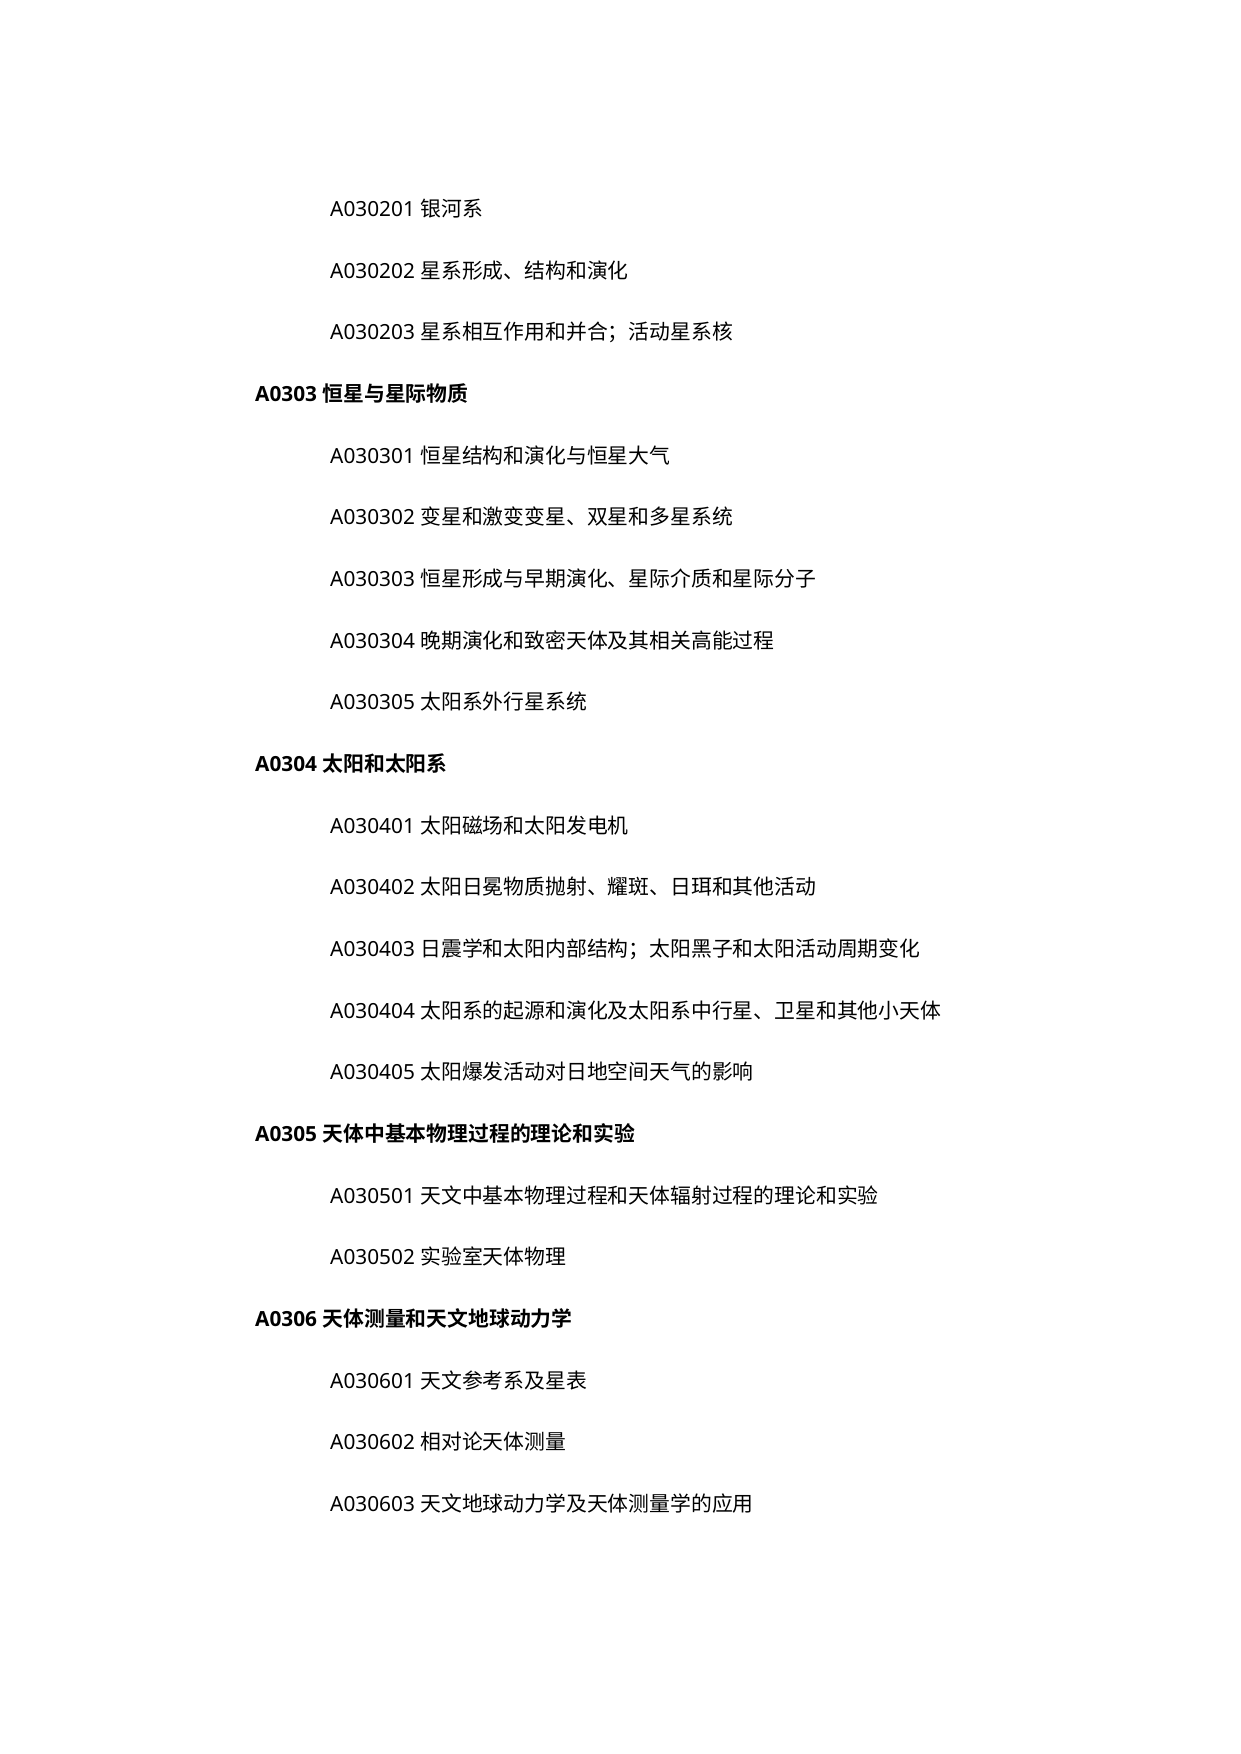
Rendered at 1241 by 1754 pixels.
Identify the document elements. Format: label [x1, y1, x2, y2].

table_header [179, 162, 1071, 1548]
